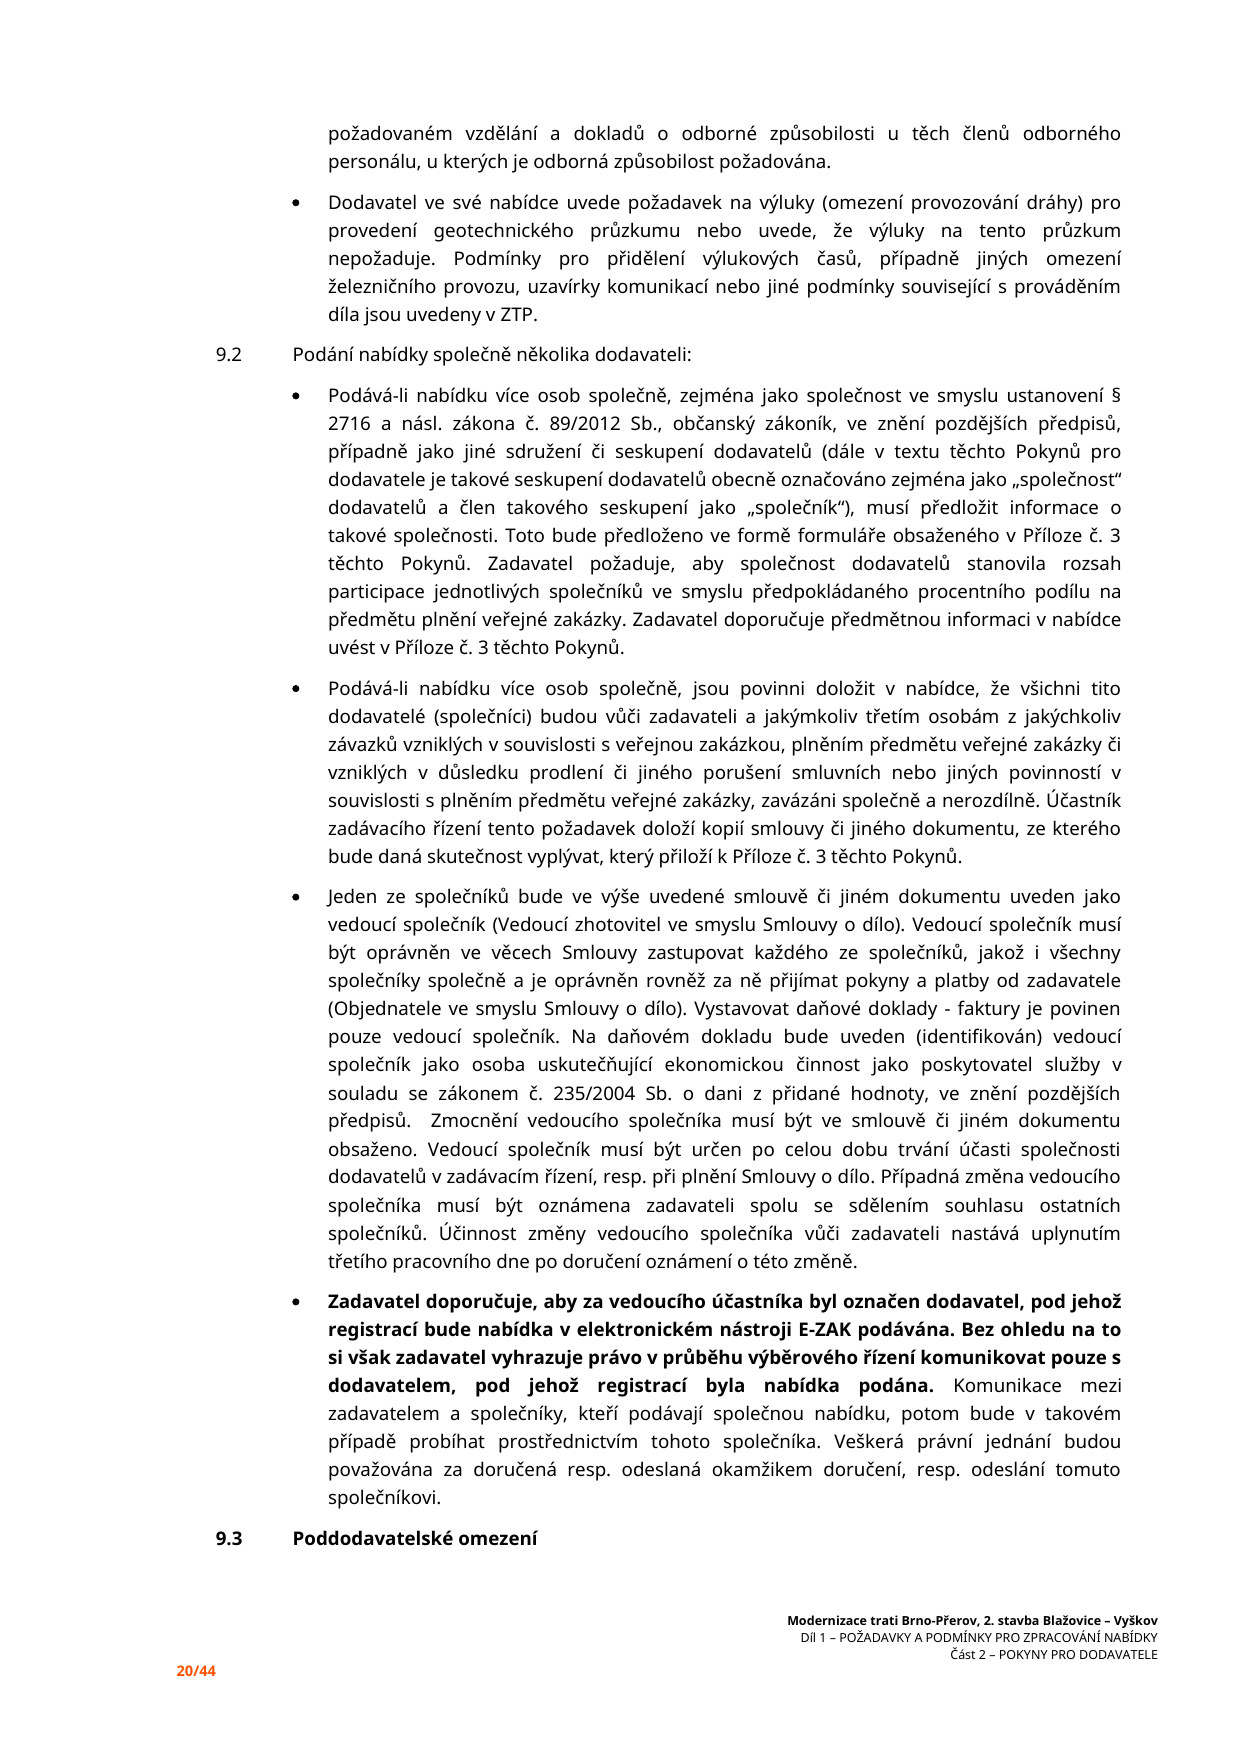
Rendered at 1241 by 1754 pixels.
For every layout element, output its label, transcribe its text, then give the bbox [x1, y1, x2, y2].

text Zadavatel doporučuje, aby za vedoucího účastníka byl označen dodavatel, pod jehož registrací bude nabídka v elektronickém nástroji E-ZAK podávána. Bez ohledu na to si však zadavatel vyhrazuje právo v průběhu výběrového řízení komunikovat pouze s dodavatelem, pod jehož registrací byla nabídka podána. Komunikace mezi zadavatelem a společníky, kteří podávají společnou nabídku, potom bude v takovém případě probíhat prostřednictvím tohoto společníka. Veškerá právní jednání budou považována za doručená resp. odeslaná okamžikem doručení, resp. odeslání tomuto společníkovi. [292, 1288, 1122, 1510]
text Dodavatel ve své nabídce uvede požadavek na výluky (omezení provozování dráhy) pro provedení geotechnického průzkumu nebo uvede, že výluky na tento průzkum nepožaduje. Podmínky pro přidělení výlukových časů, případně jiných omezení železničního provozu, uzavírky komunikací nebo jiné podmínky související s prováděním díla jsou uvedeny v ZTP. [292, 189, 1122, 327]
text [292, 121, 1122, 174]
text Jeden ze společníků bude ve výše uvedené smlouvě či jiném dokumentu uveden jako vedoucí společník (Vedoucí zhotovitel ve smyslu Smlouvy o dílo). Vedoucí společník musí být oprávněn ve věcech Smlouvy zastupovat každého ze společníků, jakož i všechny společníky společně a je oprávněn rovněž za ně přijímat pokyny a platby od zadavatele (Objednatele ve smyslu Smlouvy o dílo). Vystavovat daňové doklady - faktury je povinen pouze vedoucí společník. Na daňovém dokladu bude uveden (identifikován) vedoucí společník jako osoba uskutečňující ekonomickou činnost jako poskytovatel služby v souladu se zákonem č. 235/2004 Sb. o dani z přidané hodnoty, ve znění pozdějších předpisů. Zmocnění vedoucího společníka musí být ve smlouvě či jiném dokumentu obsaženo. Vedoucí společník musí být určen po celou dobu trvání účasti společnosti dodavatelů v zadávacím řízení, resp. při plnění Smlouvy o dílo. Případná změna vedoucího společníka musí být oznámena zadavateli spolu se sdělením souhlasu ostatních společníků. Účinnost změny vedoucího společníka vůči zadavateli nastává uplynutím třetího pracovního dne po doručení oznámení o této změně. [292, 884, 1122, 1273]
text Podává-li nabídku více osob společně, jsou povinni doložit v nabídce, že všichni tito dodavatelé (společníci) budou vůči zadavateli a jakýmkoliv třetím osobám z jakýchkoliv závazků vzniklých v souvislosti s veřejnou zakázkou, plněním předmětu veřejné zakázky či vzniklých v důsledku prodlení či jiného porušení smluvních nebo jiných povinností v souvislosti s plněním předmětu veřejné zakázky, zavázáni společně a nerozdílně. Účastník zadávacího řízení tento požadavek doloží kopií smlouvy či jiného dokumentu, ze kterého bude daná skutečnost vyplývat, který přiloží k Příloze č. 3 těchto Pokynů. [292, 675, 1122, 869]
text Podání nabídky společně několika dodavateli: [216, 342, 1122, 367]
text Podává-li nabídku více osob společně, zejména jako společnost ve smyslu ustanovení § 2716 a násl. zákona č. 89/2012 Sb., občanský zákoník, ve znění pozdějších předpisů, případně jako jiné sdružení či seskupení dodavatelů (dále v textu těchto Pokynů pro dodavatele je takové seskupení dodavatelů obecně označováno zejména jako „společnost“ dodavatelů a člen takového seskupení jako „společník“), musí předložit informace o takové společnosti. Toto bude předloženo ve formě formuláře obsaženého v Příloze č. 3 těchto Pokynů. Zadavatel požaduje, aby společnost dodavatelů stanovila rozsah participace jednotlivých společníků ve smyslu předpokládaného procentního podílu na předmětu plnění veřejné zakázky. Zadavatel doporučuje předmětnou informaci v nabídce uvést v Příloze č. 3 těchto Pokynů. [292, 382, 1122, 660]
text Poddodavatelské omezení [216, 1525, 1122, 1551]
